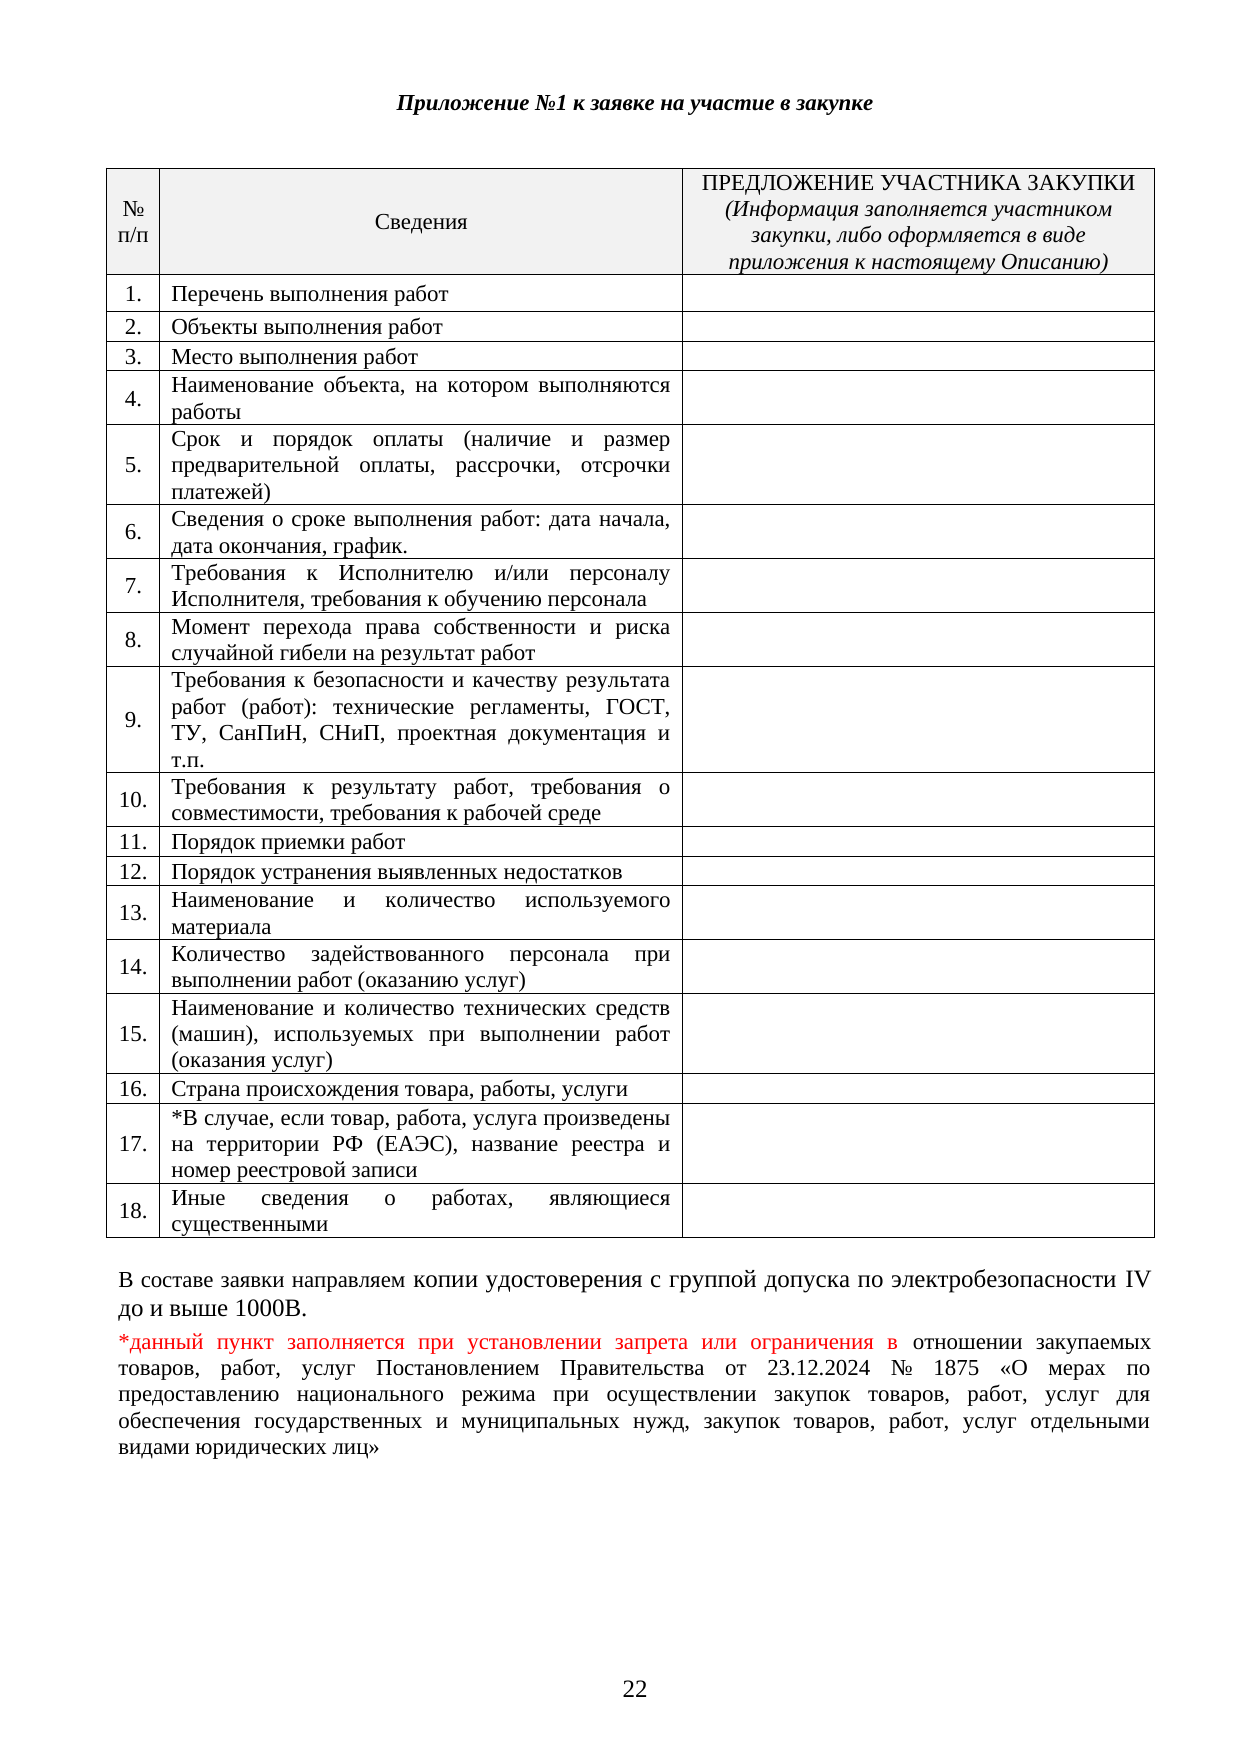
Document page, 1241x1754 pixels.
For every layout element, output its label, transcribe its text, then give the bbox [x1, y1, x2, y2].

table_cell [683, 342, 1154, 370]
table_cell 6. [107, 505, 159, 558]
text В составе заявки направляем копии удостоверения с группой допуска по электробезопасности IV до и выше 1000В. [118, 1264, 1152, 1321]
table_cell 13. [107, 886, 159, 939]
table_cell [683, 667, 1154, 772]
table_cell Срок и порядок оплаты (наличие и размер предварительной оплаты, рассрочки, отсрочки платежей) [160, 425, 682, 504]
table_cell [683, 827, 1154, 856]
table_cell 15. [107, 994, 159, 1073]
table_cell 8. [107, 613, 159, 666]
table_cell Наименование объекта, на котором выполняются работы [160, 371, 682, 424]
table_cell 18. [107, 1184, 159, 1237]
table_cell Момент перехода права собственности и риска случайной гибели на результат работ [160, 613, 682, 666]
table_cell Страна происхождения товара, работы, услуги [160, 1074, 682, 1103]
table_cell [683, 773, 1154, 826]
table_cell [683, 275, 1154, 311]
table_cell [683, 857, 1154, 885]
table_cell [683, 994, 1154, 1073]
text *данный пункт заполняется при установлении запрета или ограничения в отношении закупаемых товаров, работ, услуг Постановлением Правительства от 23.12.2024 № 1875 «О мерах по предоставлению национального режима при осуществлении закупок товаров, работ, услуг для обеспечения государственных и муниципальных нужд, закупок товаров, работ, услуг отдельными видами юридических лиц» [118, 1328, 1152, 1459]
table_cell [683, 425, 1154, 504]
table_cell 3. [107, 342, 159, 370]
table_cell Требования к безопасности и качеству результата работ (работ): технические регламенты, ГОСТ, ТУ, СанПиН, СНиП, проектная документация и т.п. [160, 667, 682, 772]
table_cell Порядок устранения выявленных недостатков [160, 857, 682, 885]
table_cell [683, 1184, 1154, 1237]
table_cell Требования к результату работ, требования о совместимости, требования к рабочей среде [160, 773, 682, 826]
table_header № п/п [107, 169, 159, 274]
table_cell Требования к Исполнителю и/или персоналу Исполнителя, требования к обучению персонала [160, 559, 682, 612]
table_cell [683, 940, 1154, 993]
table_cell Объекты выполнения работ [160, 312, 682, 341]
table_cell [683, 1074, 1154, 1103]
table_cell Перечень выполнения работ [160, 275, 682, 311]
table_cell Наименование и количество используемого материала [160, 886, 682, 939]
table_cell 7. [107, 559, 159, 612]
table_cell [683, 1104, 1154, 1183]
table_cell [683, 886, 1154, 939]
table_cell [683, 613, 1154, 666]
table_cell 11. [107, 827, 159, 856]
table_cell Иные сведения о работах, являющиеся существенными [160, 1184, 682, 1237]
table_cell 17. [107, 1104, 159, 1183]
text Приложение №1 к заявке на участие в закупке [118, 89, 1152, 115]
table_header Сведения [160, 169, 682, 274]
table_cell Наименование и количество технических средств (машин), используемых при выполнении работ (оказания услуг) [160, 994, 682, 1073]
table_cell *В случае, если товар, работа, услуга произведены на территории РФ (ЕАЭС), название реестра и номер реестровой записи [160, 1104, 682, 1183]
table_cell 4. [107, 371, 159, 424]
table_header ПРЕДЛОЖЕНИЕ УЧАСТНИКА ЗАКУПКИ (Информация заполняется участником закупки, либо оформляется в виде приложения к настоящему Описанию) [683, 169, 1154, 274]
table_cell Количество задействованного персонала при выполнении работ (оказанию услуг) [160, 940, 682, 993]
table_cell 14. [107, 940, 159, 993]
table_cell [683, 559, 1154, 612]
table_cell Место выполнения работ [160, 342, 682, 370]
table_cell 9. [107, 667, 159, 772]
table_cell [683, 371, 1154, 424]
table_cell 2. [107, 312, 159, 341]
table_cell 12. [107, 857, 159, 885]
table_cell Сведения о сроке выполнения работ: дата начала, дата окончания, график. [160, 505, 682, 558]
table_cell Порядок приемки работ [160, 827, 682, 856]
table_cell [683, 505, 1154, 558]
table_cell [683, 312, 1154, 341]
table_cell 5. [107, 425, 159, 504]
table_cell 1. [107, 275, 159, 311]
table_cell 16. [107, 1074, 159, 1103]
table_cell 10. [107, 773, 159, 826]
